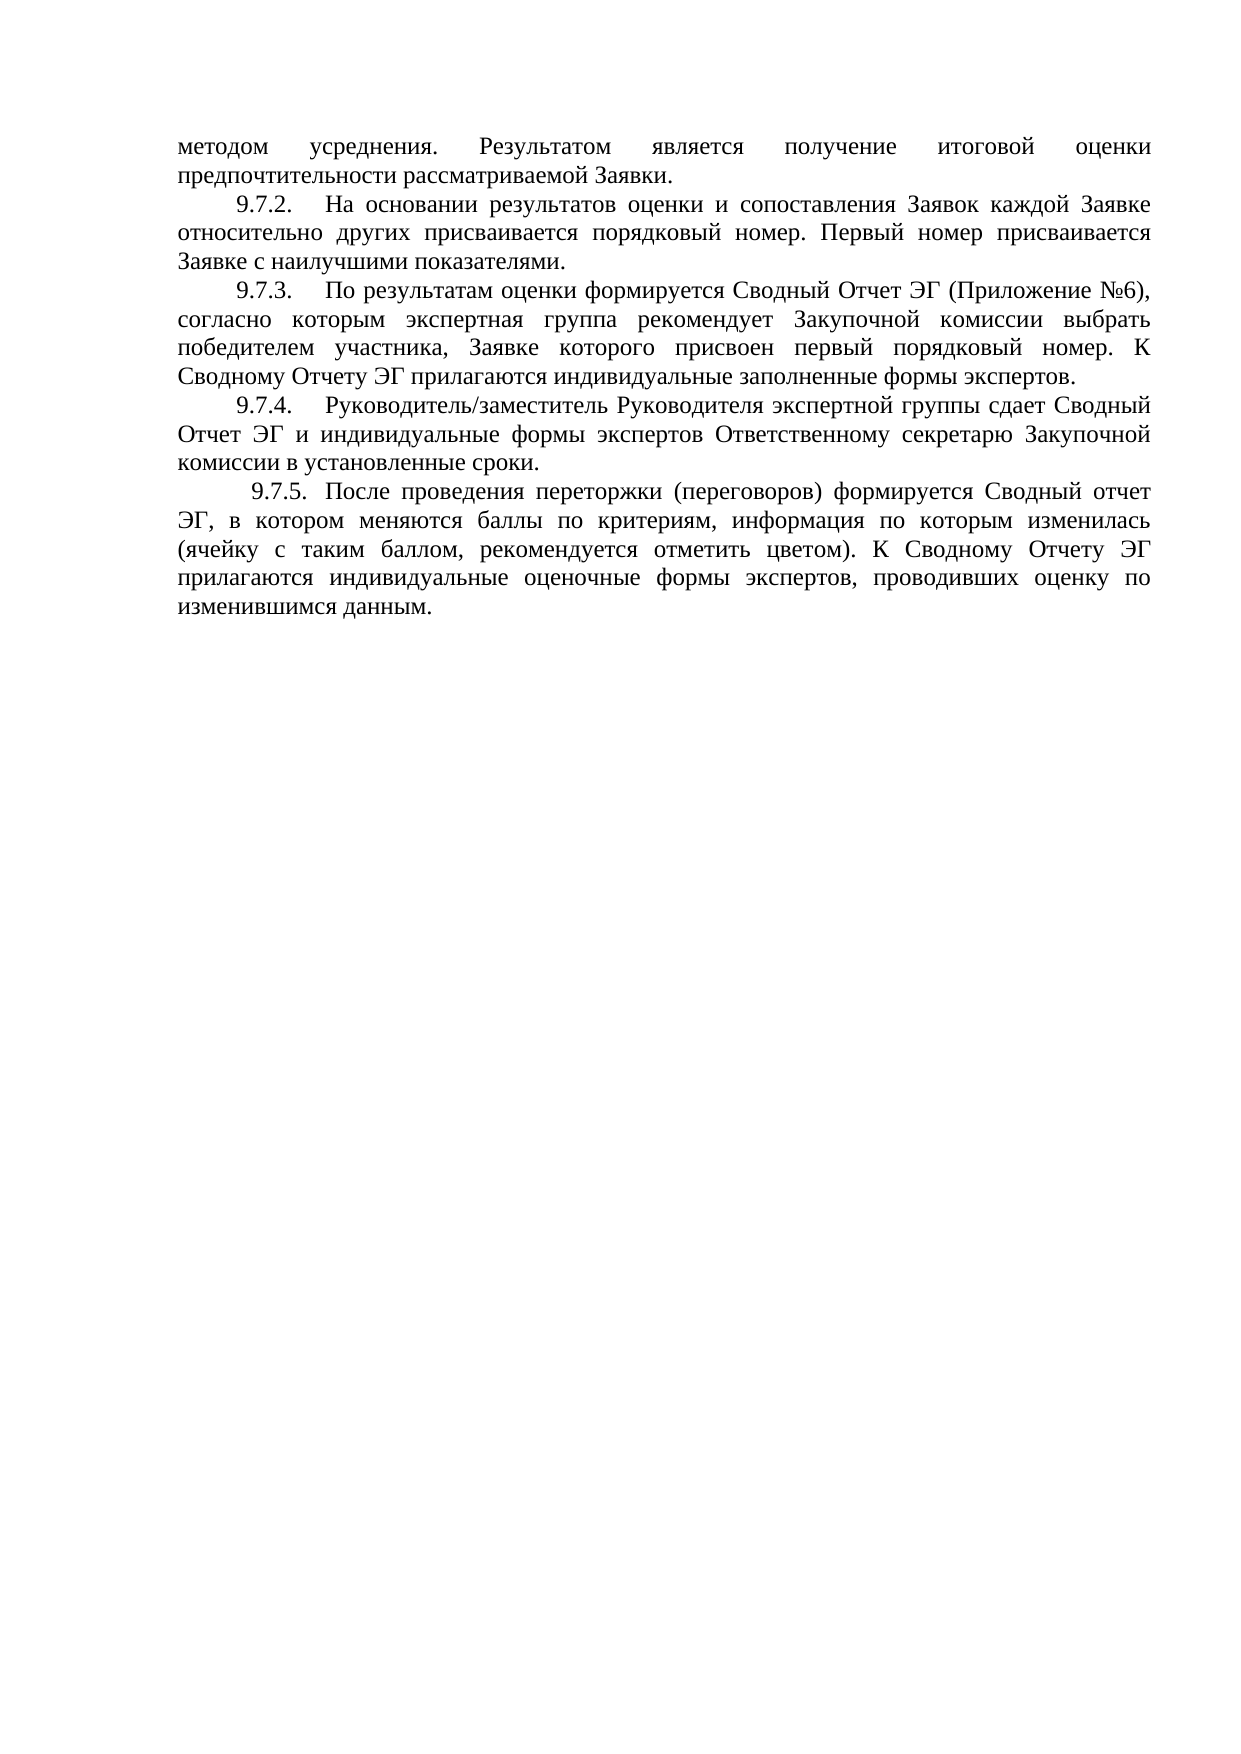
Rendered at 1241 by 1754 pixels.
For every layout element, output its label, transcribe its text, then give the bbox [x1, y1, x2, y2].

text 9.7.4. Руководитель/заместитель Руководителя экспертной группы сдает Сводный Отчет ЭГ и индивидуальные формы экспертов Ответственному секретарю Закупочной комиссии в установленные сроки. [177, 390, 1152, 476]
text 9.7.5. После проведения переторжки (переговоров) формируется Сводный отчет ЭГ, в котором меняются баллы по критериям, информация по которым изменилась (ячейку с таким баллом, рекомендуется отметить цветом). К Сводному Отчету ЭГ прилагаются индивидуальные оценочные формы экспертов, проводивших оценку по изменившимся данным. [177, 476, 1152, 620]
text 9.7.2. На основании результатов оценки и сопоставления Заявок каждой Заявке относительно других присваивается порядковый номер. Первый номер присваивается Заявке с наилучшими показателями. [177, 189, 1152, 275]
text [177, 131, 1152, 189]
text 9.7.3. По результатам оценки формируется Сводный Отчет ЭГ (Приложение №6), согласно которым экспертная группа рекомендует Закупочной комиссии выбрать победителем участника, Заявке которого присвоен первый порядковый номер. К Сводному Отчету ЭГ прилагаются индивидуальные заполненные формы экспертов. [177, 275, 1152, 390]
